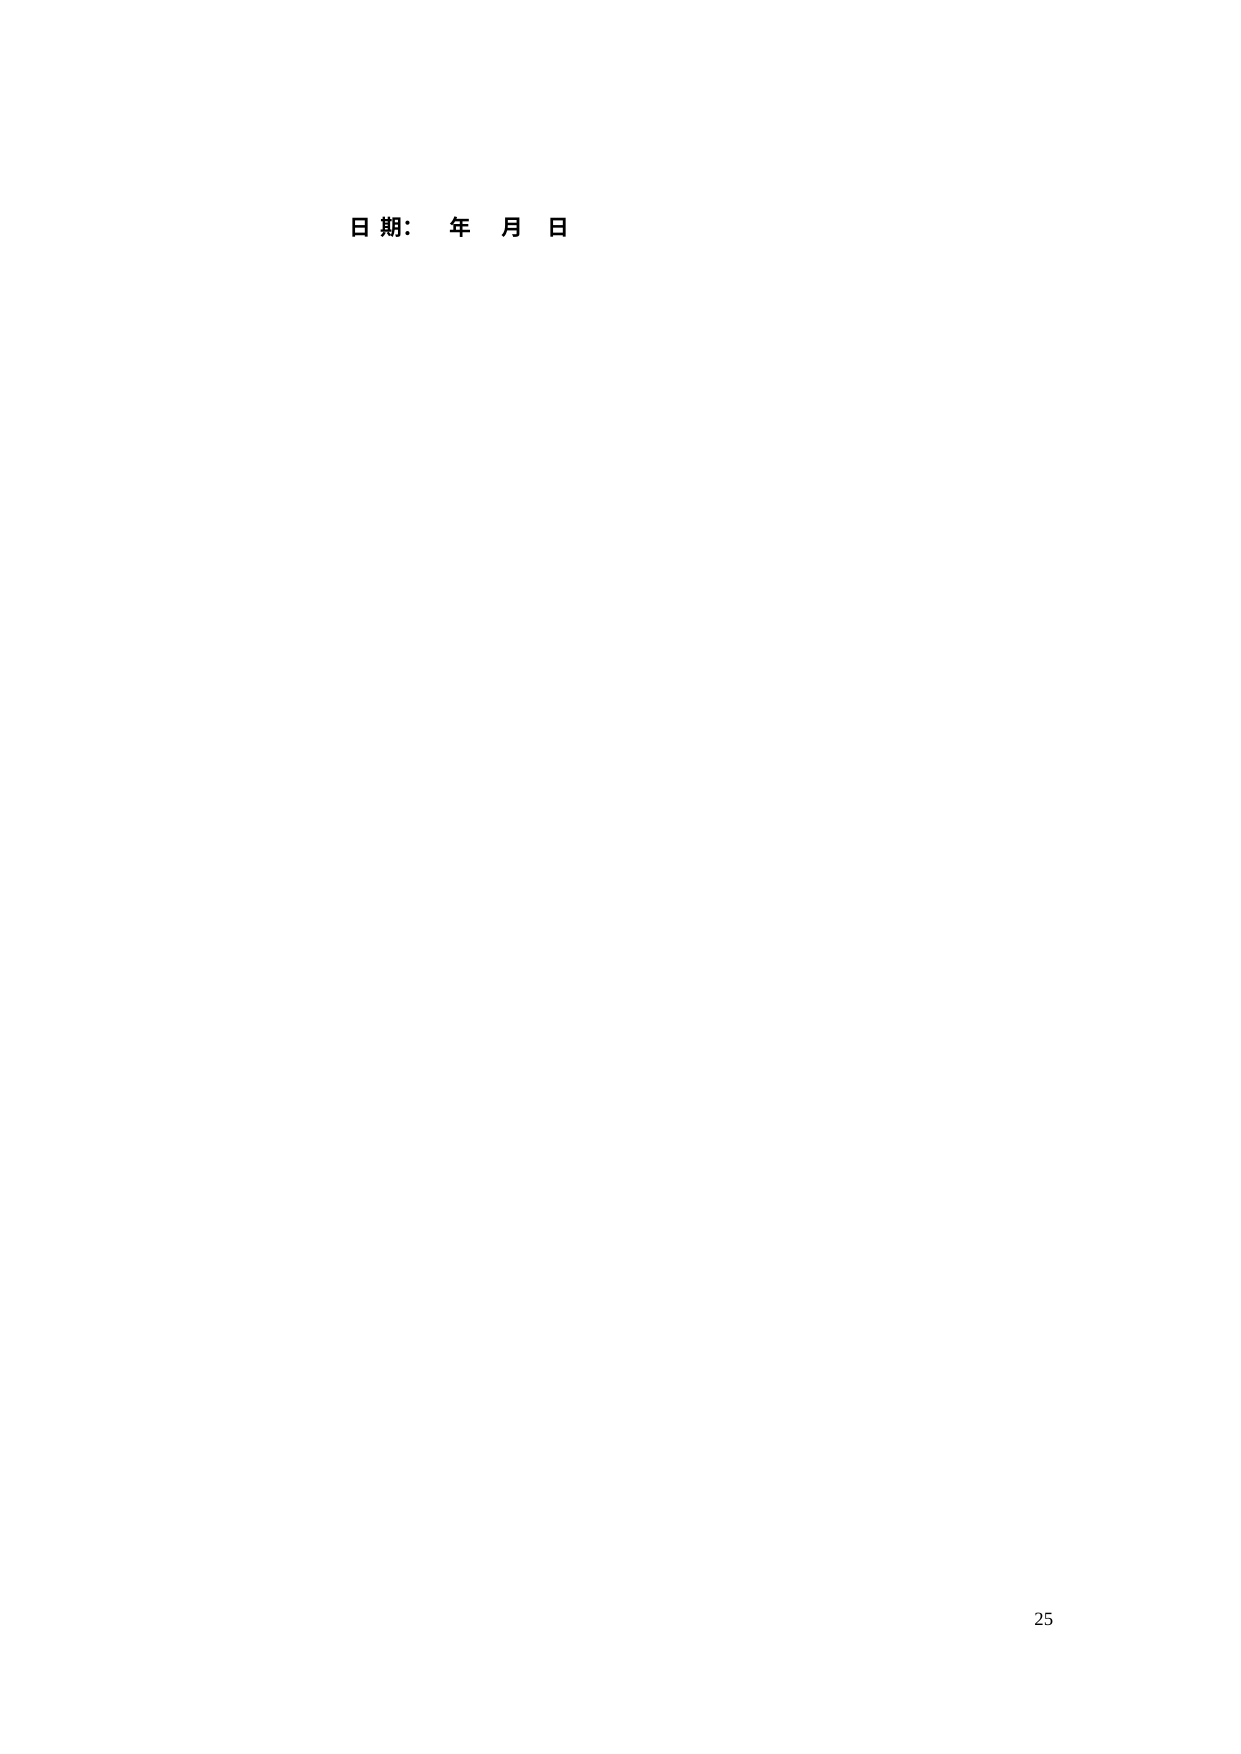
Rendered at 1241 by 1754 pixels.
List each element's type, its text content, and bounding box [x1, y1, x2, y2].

text 日 期： 年 月 日 [187, 209, 1053, 242]
